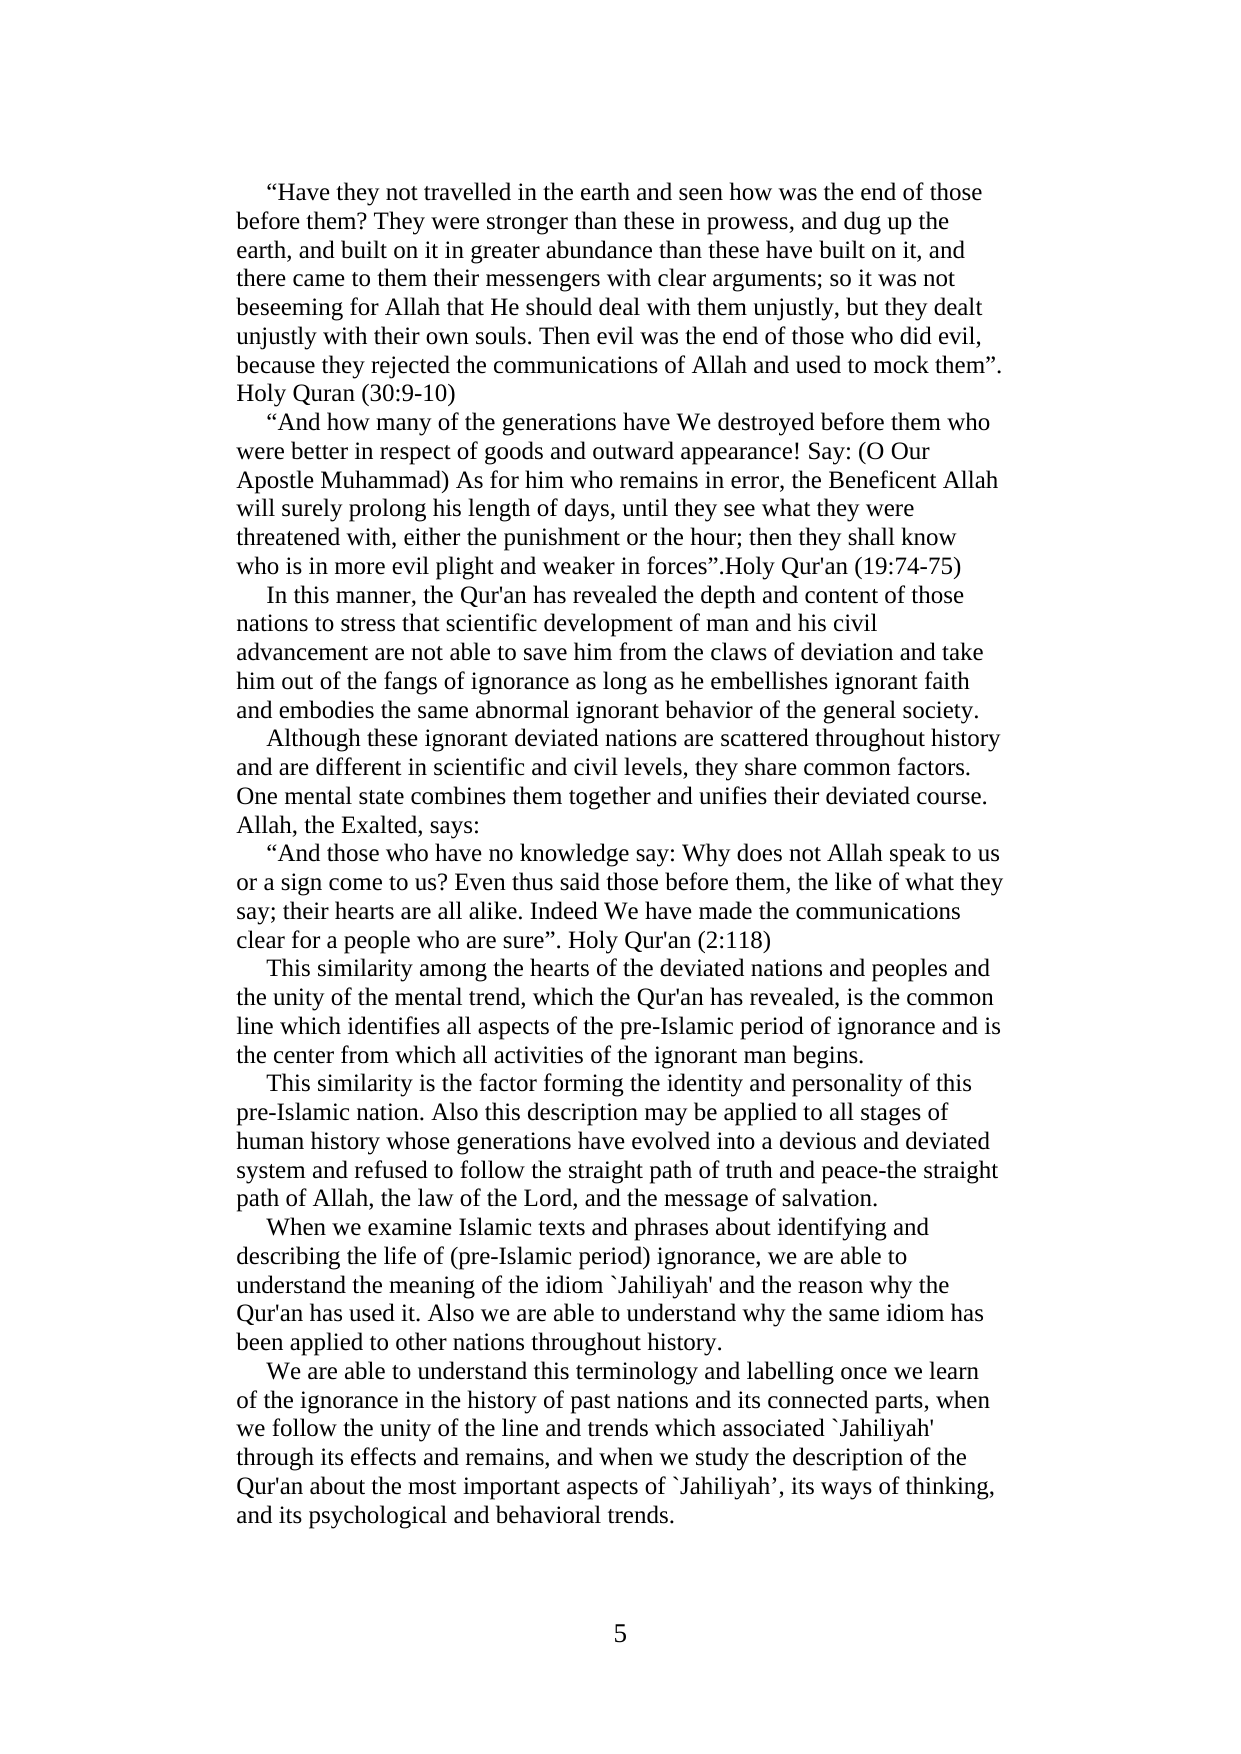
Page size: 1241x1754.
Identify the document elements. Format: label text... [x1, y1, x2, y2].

text This similarity is the factor forming the identity and personality of this pre-Islamic nation. Also this description may be applied to all stages of human history whose generations have evolved into a devious and deviated system and refused to follow the straight path of truth and peace-the straight path of Allah, the law of the Lord, and the message of salvation. [236, 1068, 1004, 1212]
text In this manner, the Qur'an has revealed the depth and content of those nations to stress that scientific development of man and his civil advancement are not able to save him from the claws of deviation and take him out of the fangs of ignorance as long as he embellishes ignorant faith and embodies the same abnormal ignorant behavior of the general society. [236, 580, 1004, 723]
text “And those who have no knowledge say: Why does not Allah speak to us or a sign come to us? Even thus said those before them, the like of what they say; their hearts are all alike. Indeed We have made the communications clear for a people who are sure”. Holy Qur'an (2:118) [236, 838, 1004, 953]
text When we examine Islamic texts and phrases about identifying and describing the life of (pre-Islamic period) ignorance, we are able to understand the meaning of the idiom `Jahiliyah' and the reason why the Qur'an has used it. Also we are able to understand why the same idiom has been applied to other nations throughout history. [236, 1212, 1004, 1356]
text “Have they not travelled in the earth and seen how was the end of those before them? They were stronger than these in prowess, and dug up the earth, and built on it in greater abundance than these have built on it, and there came to them their messengers with clear arguments; so it was not beseeming for Allah that He should deal with them unjustly, but they dealt unjustly with their own souls. Then evil was the end of those who did evil, because they rejected the communications of Allah and used to mock them”. Holy Quran (30:9-10) [236, 177, 1004, 407]
text We are able to understand this terminology and labelling once we learn of the ignorance in the history of past nations and its connected parts, when we follow the unity of the line and trends which associated `Jahiliyah' through its effects and remains, and when we study the description of the Qur'an about the most important aspects of `Jahiliyah’, its ways of thinking, and its psychological and behavioral trends. [236, 1356, 1004, 1528]
text Although these ignorant deviated nations are scattered throughout history and are different in scientific and civil levels, they share common factors. One mental state combines them together and unifies their deviated course. Allah, the Exalted, says: [236, 723, 1004, 838]
text This similarity among the hearts of the deviated nations and peoples and the unity of the mental trend, which the Qur'an has revealed, is the common line which identifies all aspects of the pre-Islamic period of ignorance and is the center from which all activities of the ignorant man begins. [236, 953, 1004, 1068]
text “And how many of the generations have We destroyed before them who were better in respect of goods and outward appearance! Say: (O Our Apostle Muhammad) As for him who remains in error, the Beneficent Allah will surely prolong his length of days, until they see what they were threatened with, either the punishment or the hour; then they shall know who is in more evil plight and weaker in forces”.Holy Qur'an (19:74-75) [236, 407, 1004, 580]
